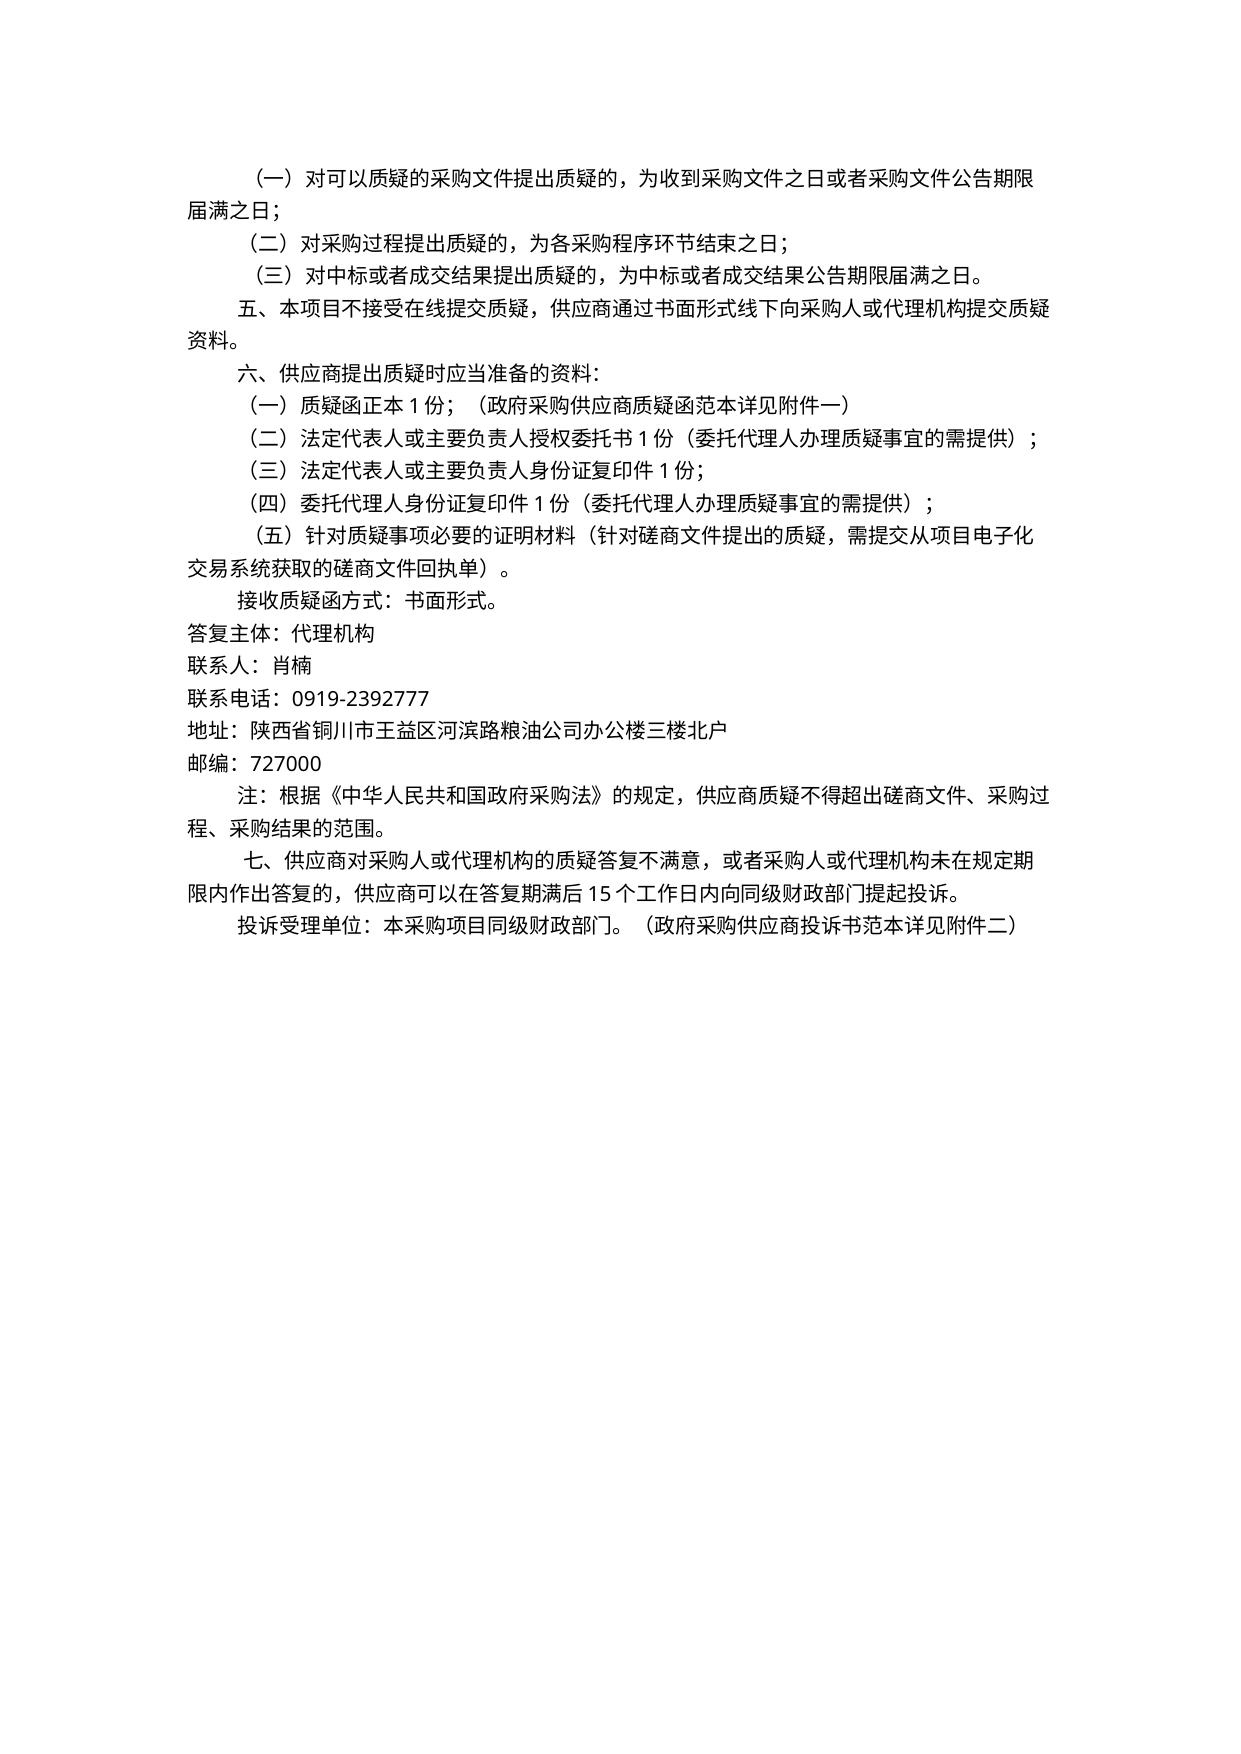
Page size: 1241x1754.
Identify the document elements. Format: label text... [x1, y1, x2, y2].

text 邮编：727000 [187, 747, 1053, 779]
text 联系电话：0919-2392777 [187, 682, 1053, 714]
text 答复主体：代理机构 [187, 617, 1053, 649]
text （一）质疑函正本1份；（政府采购供应商质疑函范本详见附件一） [187, 389, 1053, 422]
text （三）法定代表人或主要负责人身份证复印件1份； [187, 454, 1053, 487]
text （一）对可以质疑的采购文件提出质疑的，为收到采购文件之日或者采购文件公告期限届满之日； [187, 162, 1053, 227]
text 六、供应商提出质疑时应当准备的资料： [187, 357, 1053, 389]
text 接收质疑函方式：书面形式。 [187, 584, 1053, 617]
text （二）法定代表人或主要负责人授权委托书1份（委托代理人办理质疑事宜的需提供）； [187, 422, 1053, 454]
text （四）委托代理人身份证复印件1份（委托代理人办理质疑事宜的需提供）； [187, 487, 1053, 519]
text 七、供应商对采购人或代理机构的质疑答复不满意，或者采购人或代理机构未在规定期限内作出答复的，供应商可以在答复期满后15个工作日内向同级财政部门提起投诉。 [187, 844, 1053, 909]
text 地址：陕西省铜川市王益区河滨路粮油公司办公楼三楼北户 [187, 714, 1053, 747]
text 注：根据《中华人民共和国政府采购法》的规定，供应商质疑不得超出磋商文件、采购过程、采购结果的范围。 [187, 779, 1053, 844]
text （三）对中标或者成交结果提出质疑的，为中标或者成交结果公告期限届满之日。 [187, 259, 1053, 292]
text 投诉受理单位：本采购项目同级财政部门。（政府采购供应商投诉书范本详见附件二） [187, 909, 1053, 942]
text 五、本项目不接受在线提交质疑，供应商通过书面形式线下向采购人或代理机构提交质疑资料。 [187, 292, 1053, 357]
text （二）对采购过程提出质疑的，为各采购程序环节结束之日； [187, 227, 1053, 259]
text 联系人：肖楠 [187, 649, 1053, 682]
text （五）针对质疑事项必要的证明材料（针对磋商文件提出的质疑，需提交从项目电子化交易系统获取的磋商文件回执单）。 [187, 519, 1053, 584]
